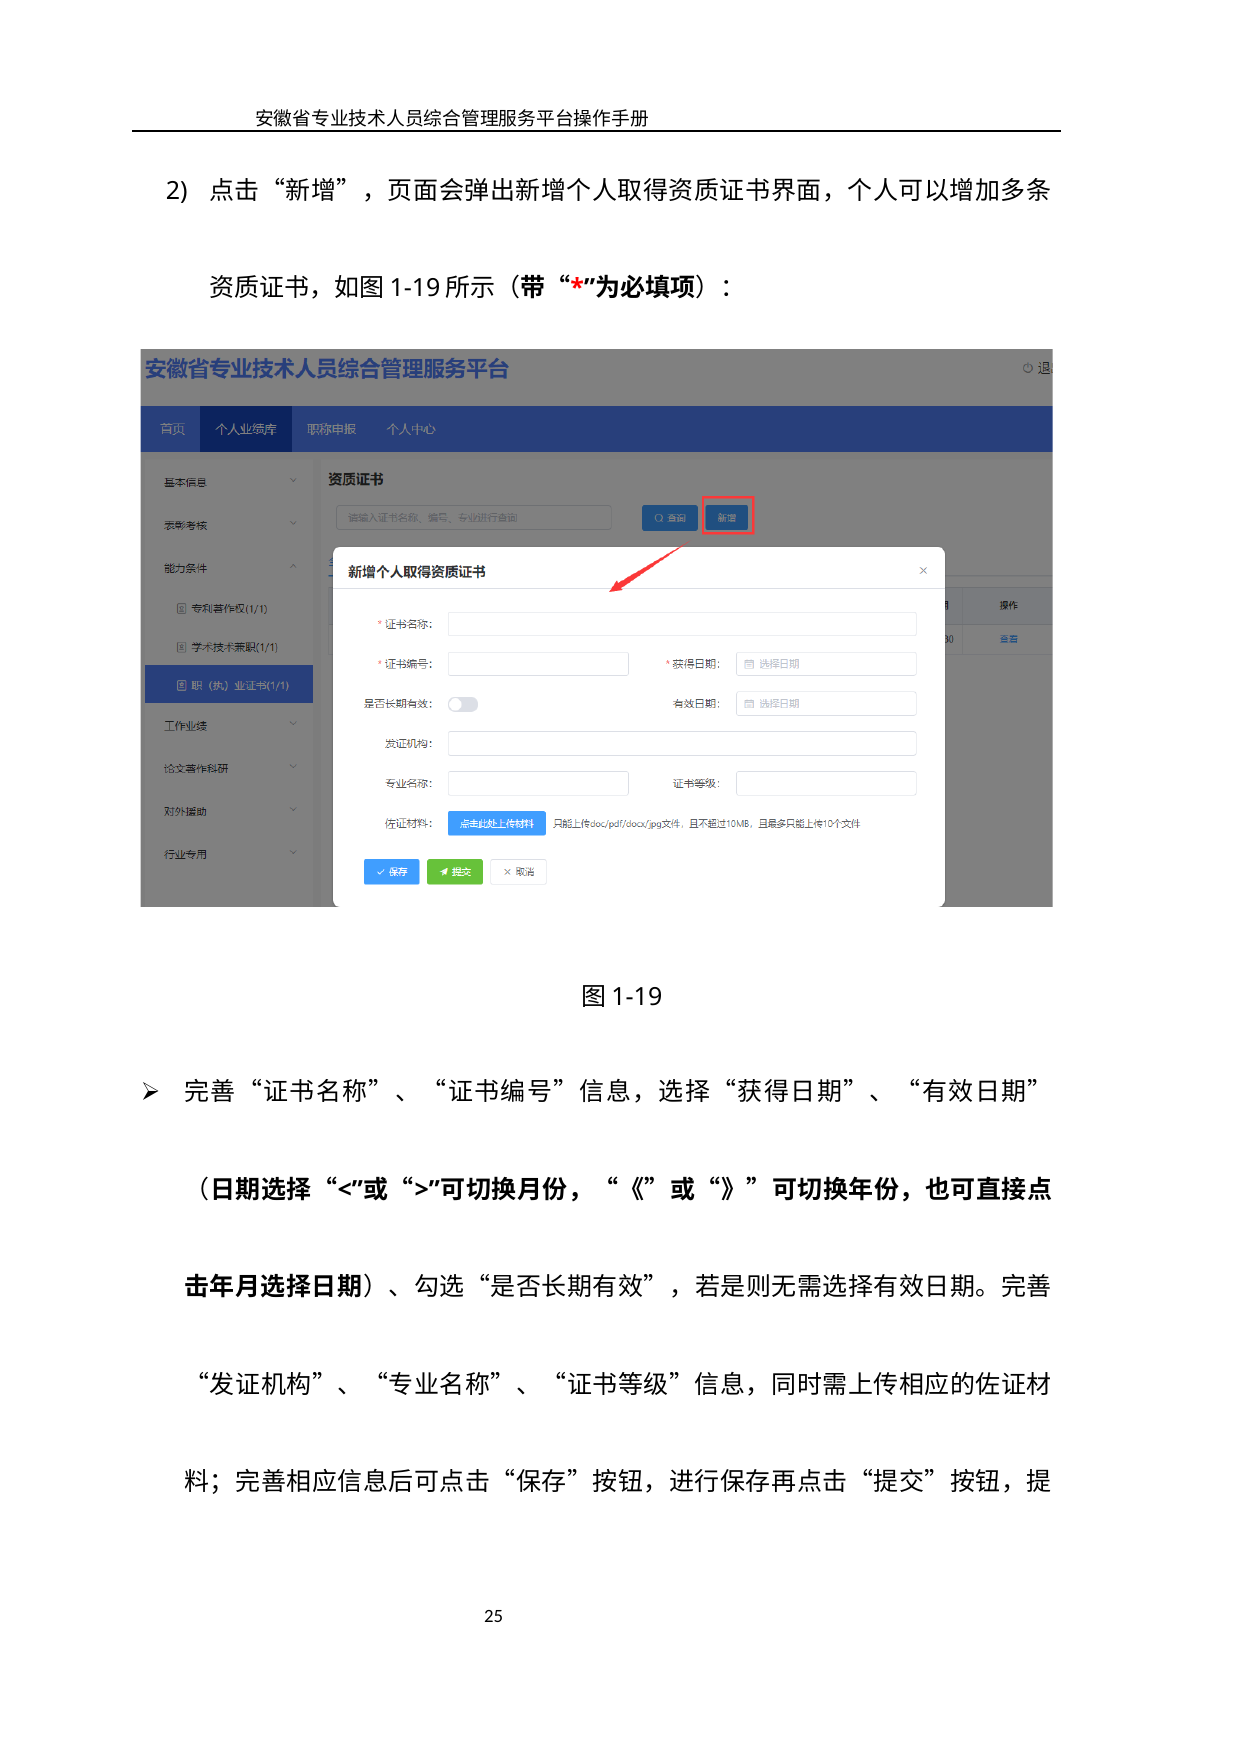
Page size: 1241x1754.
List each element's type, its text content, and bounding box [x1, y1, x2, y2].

text 图1-19 [191, 962, 1053, 1027]
list 点击“新增”，页面会弹出新增个人取得资质证书界面，个人可以增加多条资质证书，如图1-19所示（带“*”为必填项）： [166, 156, 1053, 318]
picture [140, 349, 1053, 907]
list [141, 1057, 1053, 1512]
